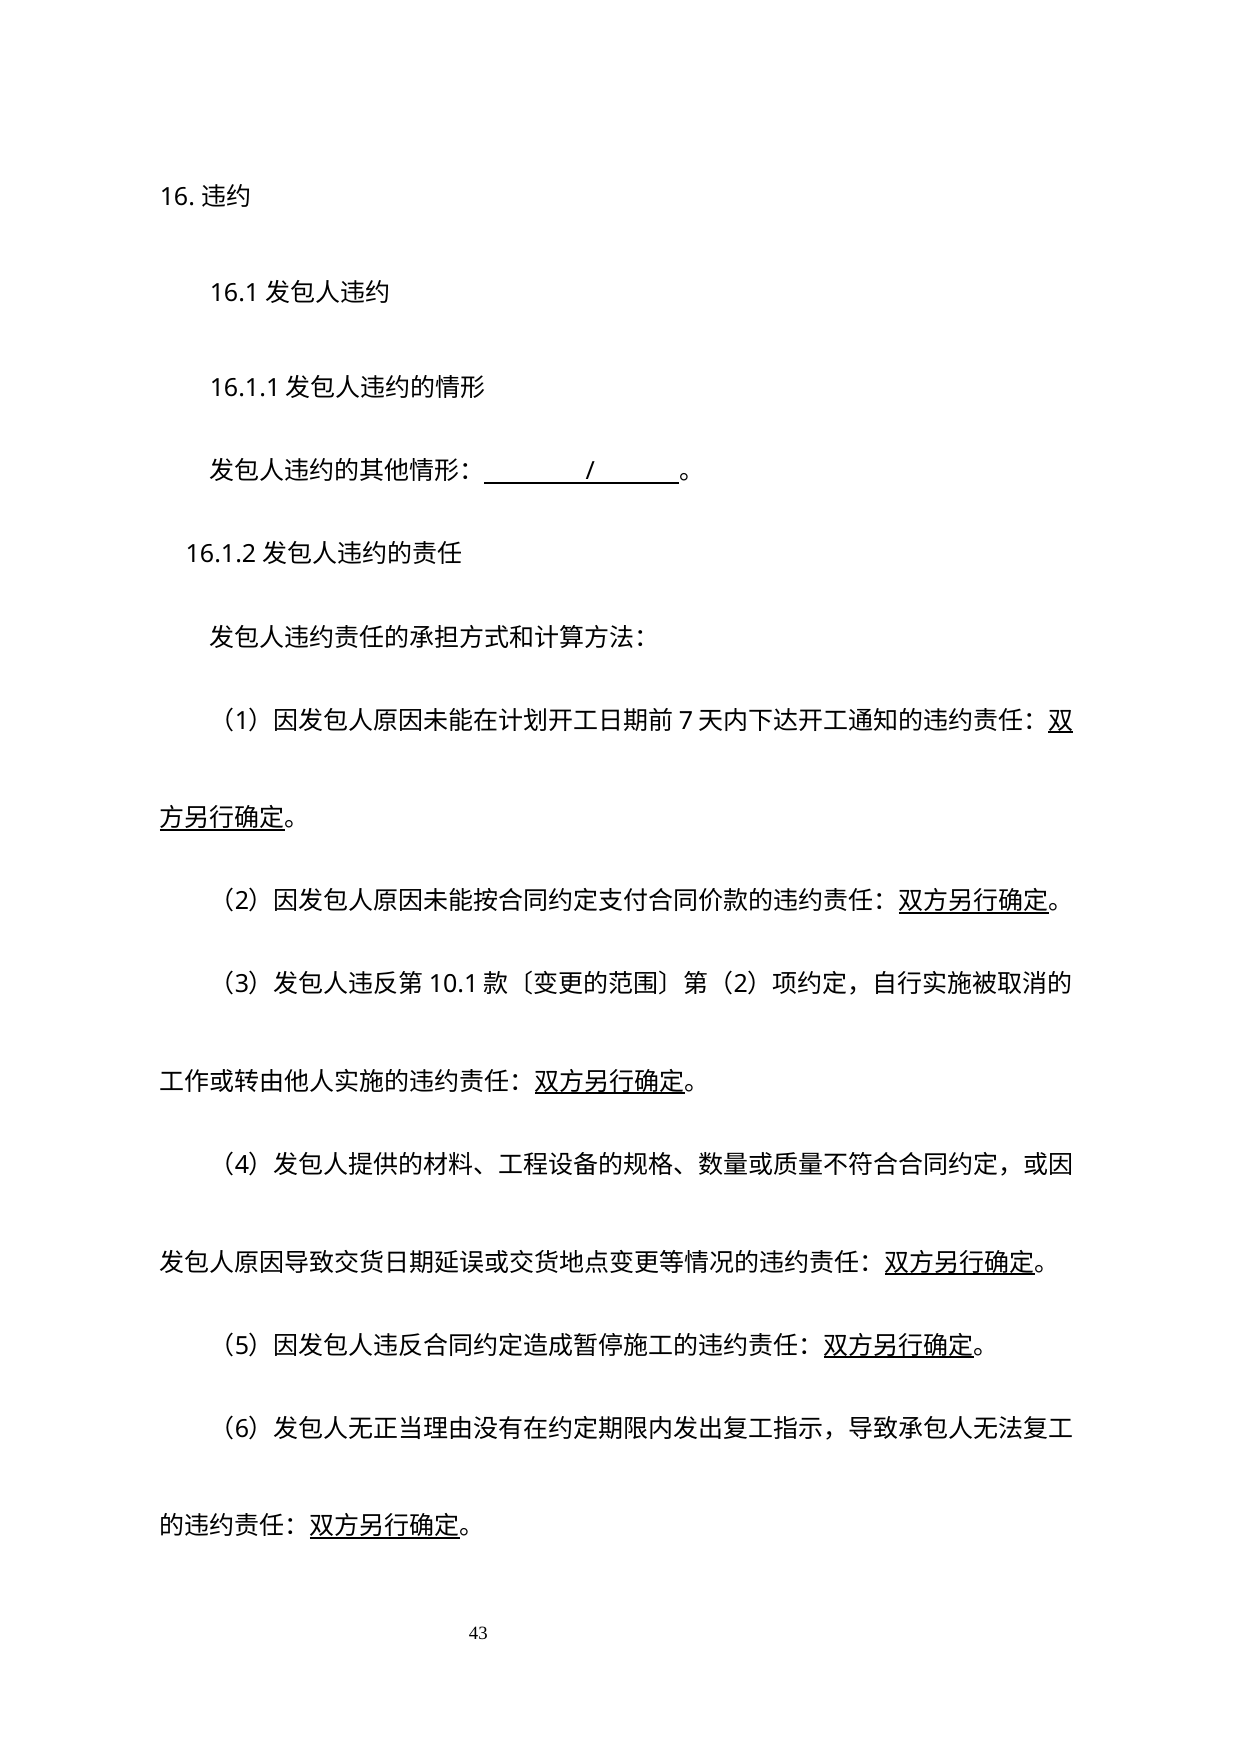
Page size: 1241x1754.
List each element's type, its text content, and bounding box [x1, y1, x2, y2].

text （6）发包人无正当理由没有在约定期限内发出复工指示，导致承包人无法复工的违约责任：双方另行确定。 [159, 1394, 1078, 1556]
text 发包人违约的其他情形： / 。 [209, 436, 1078, 501]
text 16.1.1发包人违约的情形 [159, 353, 1078, 418]
text （1）因发包人原因未能在计划开工日期前7天内下达开工通知的违约责任：双方另行确定。 [159, 686, 1078, 848]
text （4）发包人提供的材料、工程设备的规格、数量或质量不符合合同约定，或因发包人原因导致交货日期延误或交货地点变更等情况的违约责任：双方另行确定。 [159, 1130, 1078, 1293]
text （5）因发包人违反合同约定造成暂停施工的违约责任：双方另行确定。 [159, 1311, 1078, 1376]
text 发包人违约责任的承担方式和计算方法： [159, 603, 1078, 668]
text 16.1 发包人违约 [159, 258, 1078, 323]
text （3）发包人违反第10.1款〔变更的范围〕第（2）项约定，自行实施被取消的工作或转由他人实施的违约责任：双方另行确定。 [159, 949, 1078, 1112]
text 16. 违约 [159, 162, 1078, 227]
text 16.1.2 发包人违约的责任 [159, 519, 1078, 584]
text （2）因发包人原因未能按合同约定支付合同价款的违约责任：双方另行确定。 [159, 866, 1078, 931]
